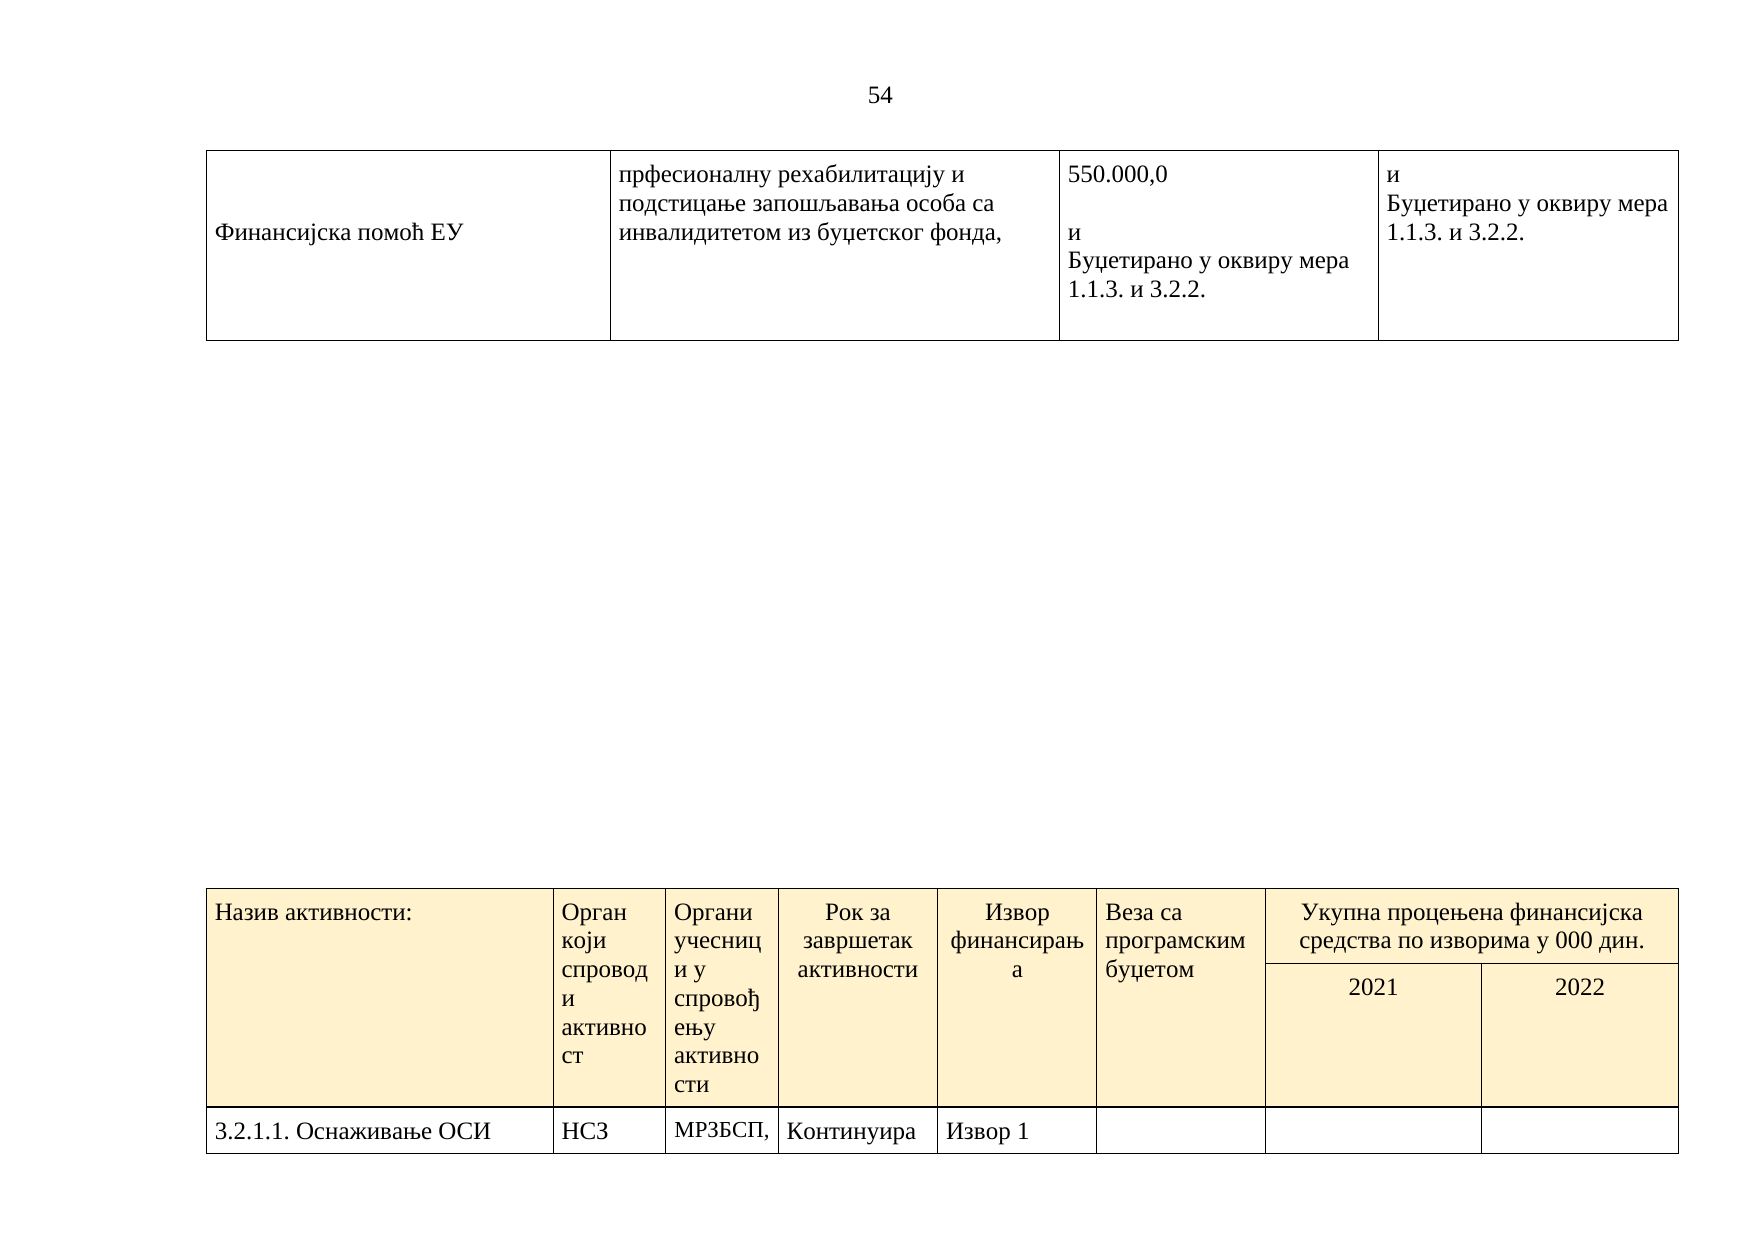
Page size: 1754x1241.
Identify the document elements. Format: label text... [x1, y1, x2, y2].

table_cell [207, 151, 610, 340]
table_header Рок за завршетак активности [779, 889, 937, 1106]
table_header Извор финансирања [938, 889, 1096, 1106]
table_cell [611, 151, 1059, 340]
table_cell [779, 1108, 937, 1153]
table_header Назив активности: [207, 889, 553, 1106]
table_cell 2022 [1482, 964, 1678, 1106]
table_header Oргани учесници у спровођењу активности [666, 889, 778, 1106]
table_cell НСЗ [554, 1108, 665, 1153]
table_header Орган који спроводи активност [554, 889, 665, 1106]
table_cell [1060, 151, 1378, 340]
table_header Укупна процењена финансијска средства по изворима у 000 дин. [1266, 889, 1678, 963]
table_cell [666, 1108, 778, 1153]
table_cell [1097, 1108, 1265, 1153]
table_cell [207, 1108, 553, 1153]
table_header Веза са програмским буџетом [1097, 889, 1265, 1106]
table_cell 2021 [1266, 964, 1481, 1106]
table_cell Извор 1 [938, 1108, 1096, 1153]
table_cell [1482, 1108, 1678, 1153]
table_cell [1266, 1108, 1481, 1153]
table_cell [1379, 151, 1678, 340]
